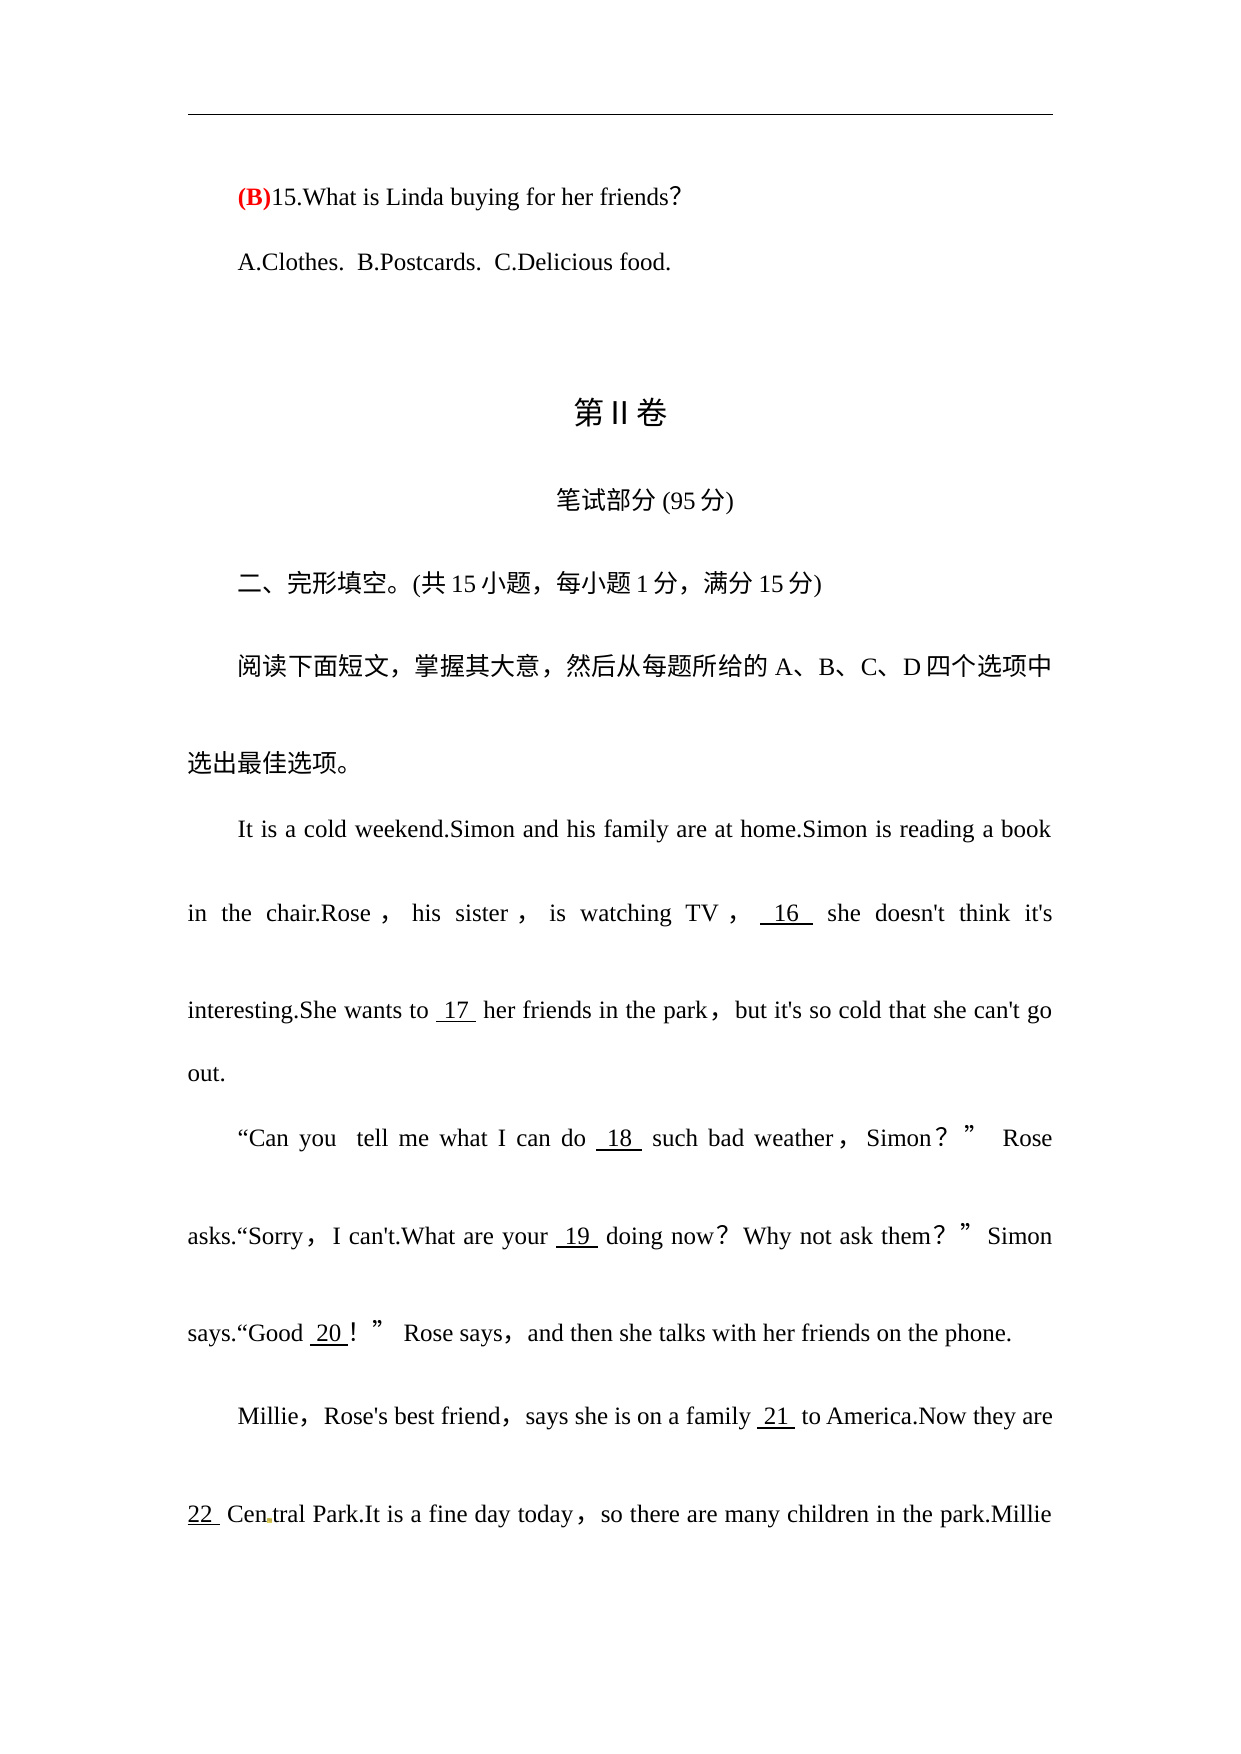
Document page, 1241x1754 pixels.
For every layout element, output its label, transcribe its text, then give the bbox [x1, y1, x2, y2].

text 二、完形填空。(共15小题，每小题1分，满分15分) [187, 549, 1053, 614]
text 第Ⅱ卷 [187, 378, 1053, 443]
text (B)15.What is Linda buying for her friends？ [187, 162, 1053, 227]
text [187, 1381, 1053, 1544]
text 笔试部分 (95分) [187, 466, 1053, 531]
text 阅读下面短文，掌握其大意，然后从每题所给的A、B、C、D四个选项中选出最佳选项。 [187, 632, 1053, 794]
text “Can you tell me what I can do 18 such bad weather，Simon？” Rose asks.“Sorry，I can't.What are your 19 doing now？Why not ask them？”Simon says.“Good 20 ！” Rose says，and then she talks with her friends on the phone. [187, 1103, 1053, 1363]
text It is a cold weekend.Simon and his family are at home.Simon is reading a book in the chair.Rose，his sister，is watching TV， 16 she doesn't think it's interesting.She wants to 17 her friends in the park，but it's so cold that she can't go out. [187, 813, 1053, 1089]
text A.Clothes. B.Postcards. C.Delicious food. [187, 245, 1053, 278]
